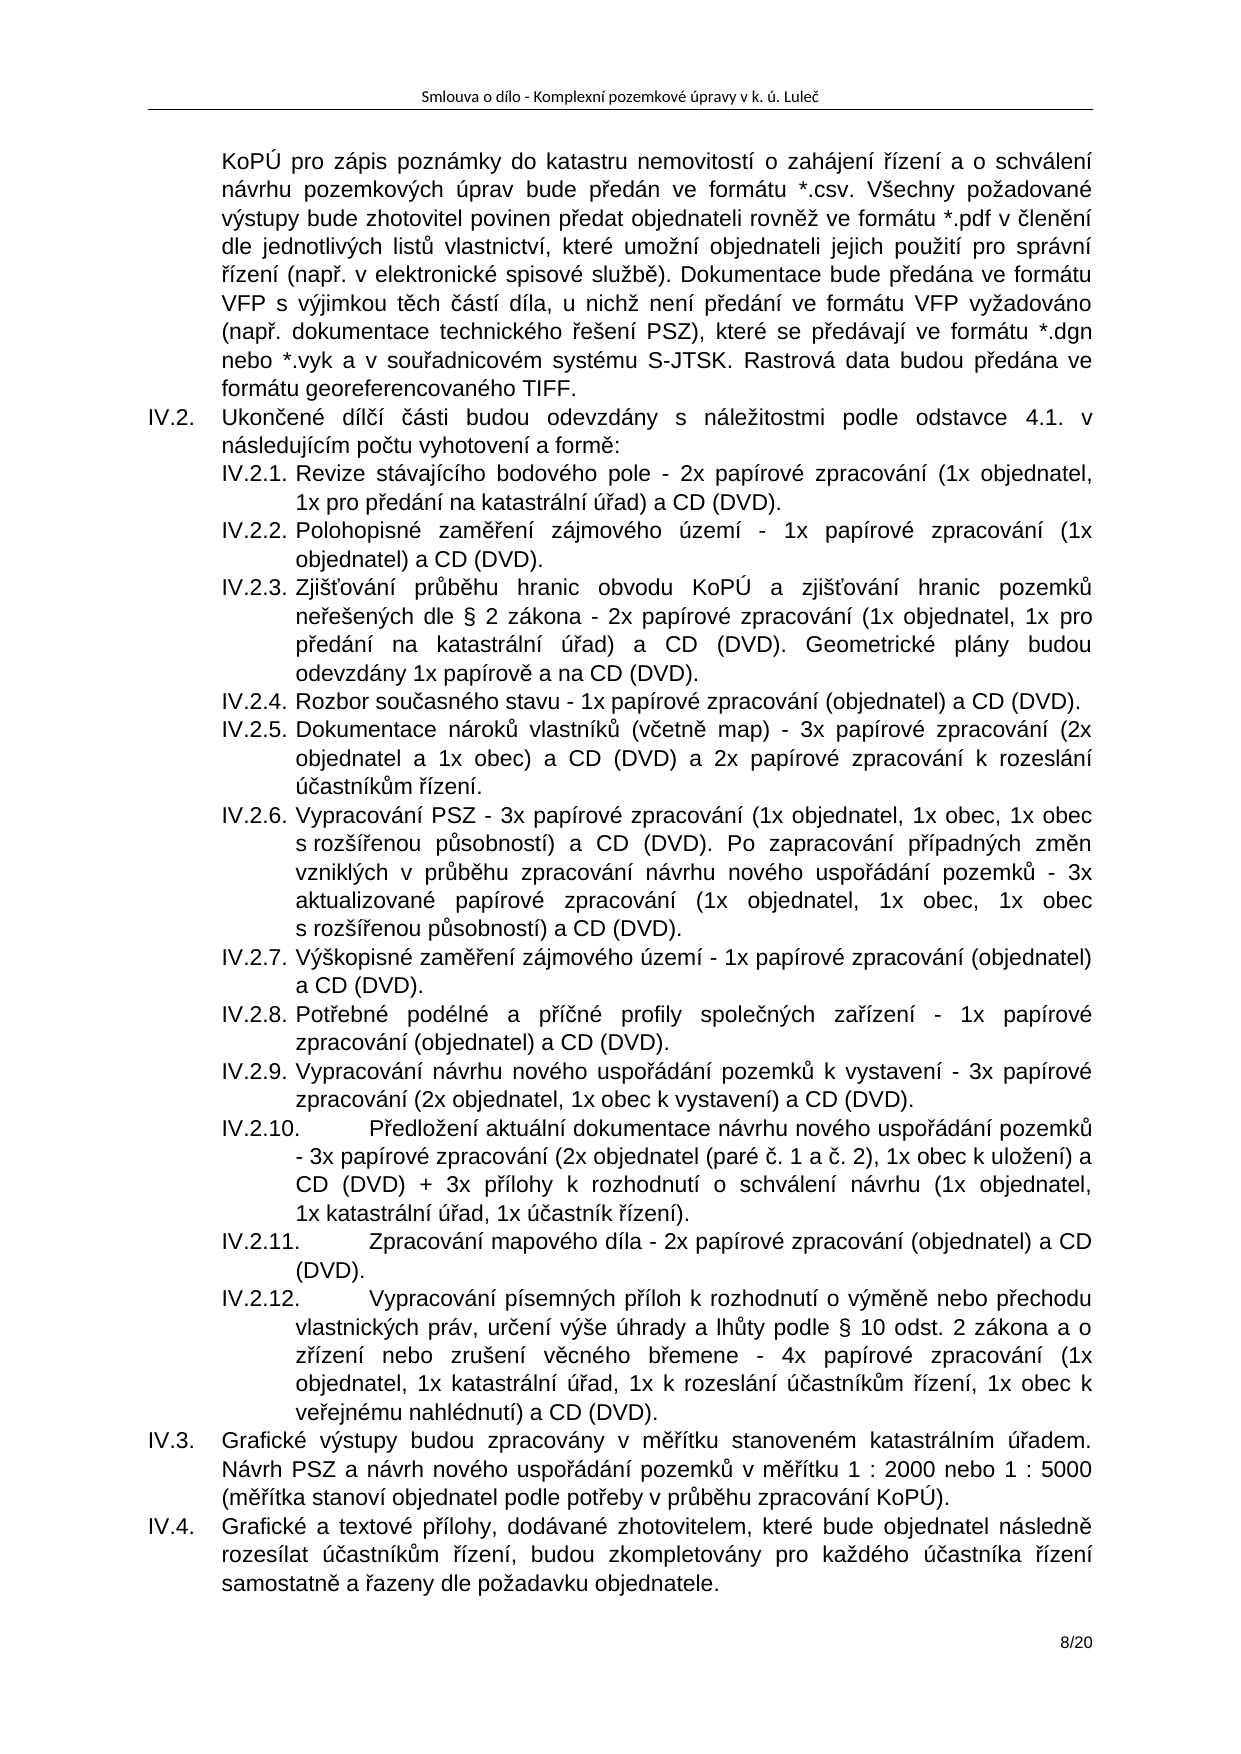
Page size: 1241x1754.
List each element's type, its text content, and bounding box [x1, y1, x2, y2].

list Grafické a textové přílohy, dodávané zhotovitelem, které bude objednatel následně rozesílat účastníkům řízení, budou zkompletovány pro každého účastníka řízení samostatně a řazeny dle požadavku objednatele. [148, 1513, 1093, 1596]
text Polohopisné zaměření zájmového území - 1x papírové zpracování (1x objednatel) a CD (DVD). [221, 517, 1093, 572]
text Zpracování mapového díla - 2x papírové zpracování (objednatel) a CD (DVD). [221, 1228, 1093, 1283]
text Zjišťování průběhu hranic obvodu KoPÚ a zjišťování hranic pozemků neřešených dle § 2 zákona - 2x papírové zpracování (1x objednatel, 1x pro předání na katastrální úřad) a CD (DVD). Geometrické plány budou odevzdány 1x papírově a na CD (DVD). [221, 574, 1093, 686]
text Dokumentace nároků vlastníků (včetně map) - 3x papírové zpracování (2x objednatel a 1x obec) a CD (DVD) a 2x papírové zpracování k rozeslání účastníkům řízení. [221, 716, 1093, 799]
text Vypracování PSZ - 3x papírové zpracování (1x objednatel, 1x obec, 1x obec s rozšířenou působností) a CD (DVD). Po zapracování případných změn vzniklých v průběhu zpracování návrhu nového uspořádání pozemků - 3x aktualizované papírové zpracování (1x objednatel, 1x obec, 1x obec s rozšířenou působností) a CD (DVD). [221, 802, 1093, 942]
text Potřebné podélné a příčné profily společných zařízení - 1x papírové zpracování (objednatel) a CD (DVD). [221, 1001, 1093, 1056]
list Ukončené dílčí části budou odevzdány s náležitostmi podle odstavce 4.1. v následujícím počtu vyhotovení a formě: [148, 403, 1093, 458]
text Výškopisné zaměření zájmového území - 1x papírové zpracování (objednatel) a CD (DVD). [221, 944, 1093, 999]
text Vypracování návrhu nového uspořádání pozemků k vystavení - 3x papírové zpracování (2x objednatel, 1x obec k vystavení) a CD (DVD). [221, 1058, 1093, 1112]
text Předložení aktuální dokumentace návrhu nového uspořádání pozemků - 3x papírové zpracování (2x objednatel (paré č. 1 a č. 2), 1x obec k uložení) a CD (DVD) + 3x přílohy k rozhodnutí o schválení návrhu (1x objednatel, 1x katastrální úřad, 1x účastník řízení). [221, 1114, 1093, 1226]
text Rozbor současného stavu - 1x papírové zpracování (objednatel) a CD (DVD). [221, 688, 1093, 714]
text Vypracování písemných příloh k rozhodnutí o výměně nebo přechodu vlastnických práv, určení výše úhrady a lhůty podle § 10 odst. 2 zákona a o zřízení nebo zrušení věcného břemene - 4x papírové zpracování (1x objednatel, 1x katastrální úřad, 1x k rozeslání účastníkům řízení, 1x obec k veřejnému nahlédnutí) a CD (DVD). [221, 1285, 1093, 1425]
list Grafické výstupy budou zpracovány v měřítku stanoveném katastrálním úřadem. Návrh PSZ a návrh nového uspořádání pozemků v měřítku 1 : 2000 nebo 1 : 5000 (měřítka stanoví objednatel podle potřeby v průběhu zpracování KoPÚ). [148, 1427, 1093, 1511]
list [148, 148, 1093, 401]
text Revize stávajícího bodového pole - 2x papírové zpracování (1x objednatel, 1x pro předání na katastrální úřad) a CD (DVD). [221, 460, 1093, 515]
